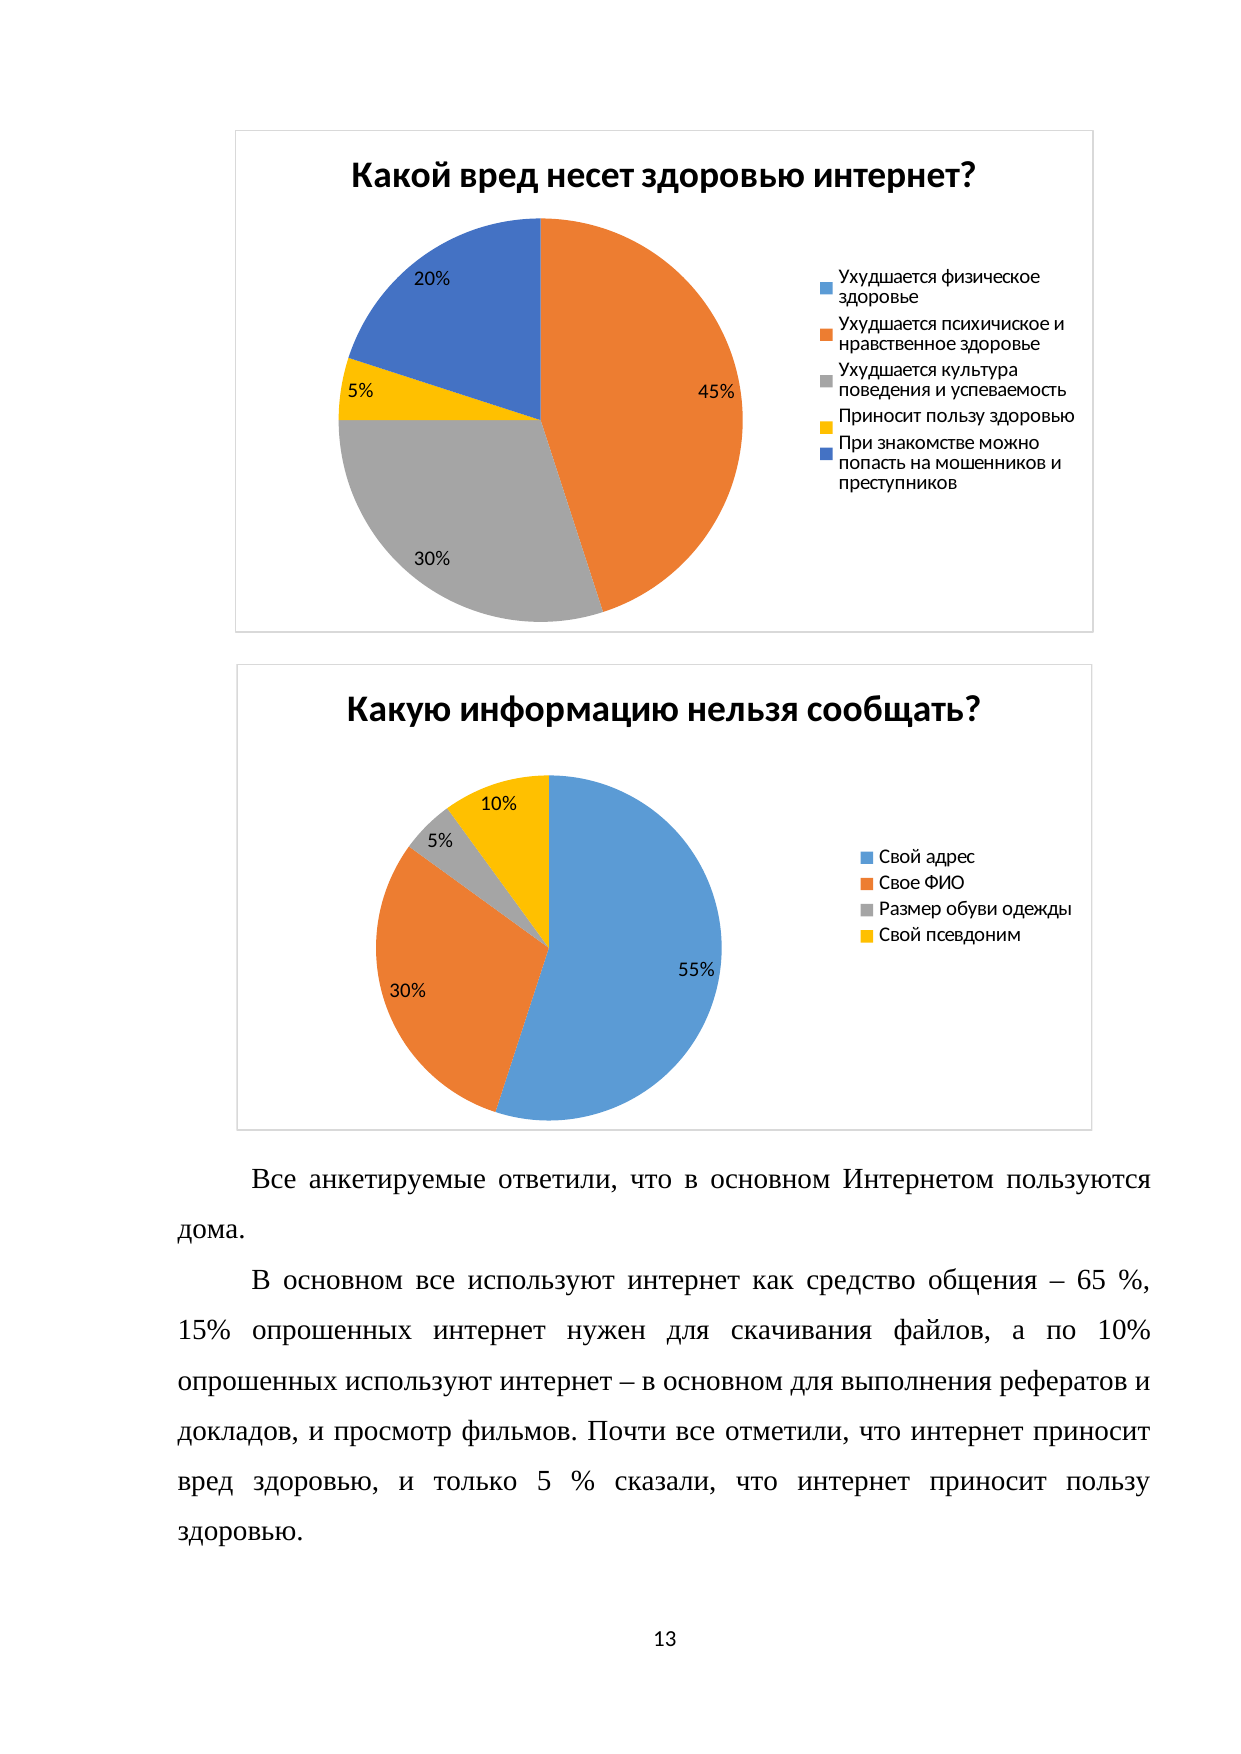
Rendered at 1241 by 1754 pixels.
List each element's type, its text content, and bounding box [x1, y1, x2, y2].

text В основном все используют интернет как средство общения – 65 %, 15% опрошенных интернет нужен для скачивания файлов, а по 10% опрошенных используют интернет – в основном для выполнения рефератов и докладов, и просмотр фильмов. Почти все отметили, что интернет приносит вред здоровью, и только 5 % сказали, что интернет приносит пользу здоровью. [177, 1262, 1152, 1547]
text Все анкетируемые ответили, что в основном Интернетом пользуются дома. [177, 1161, 1152, 1245]
